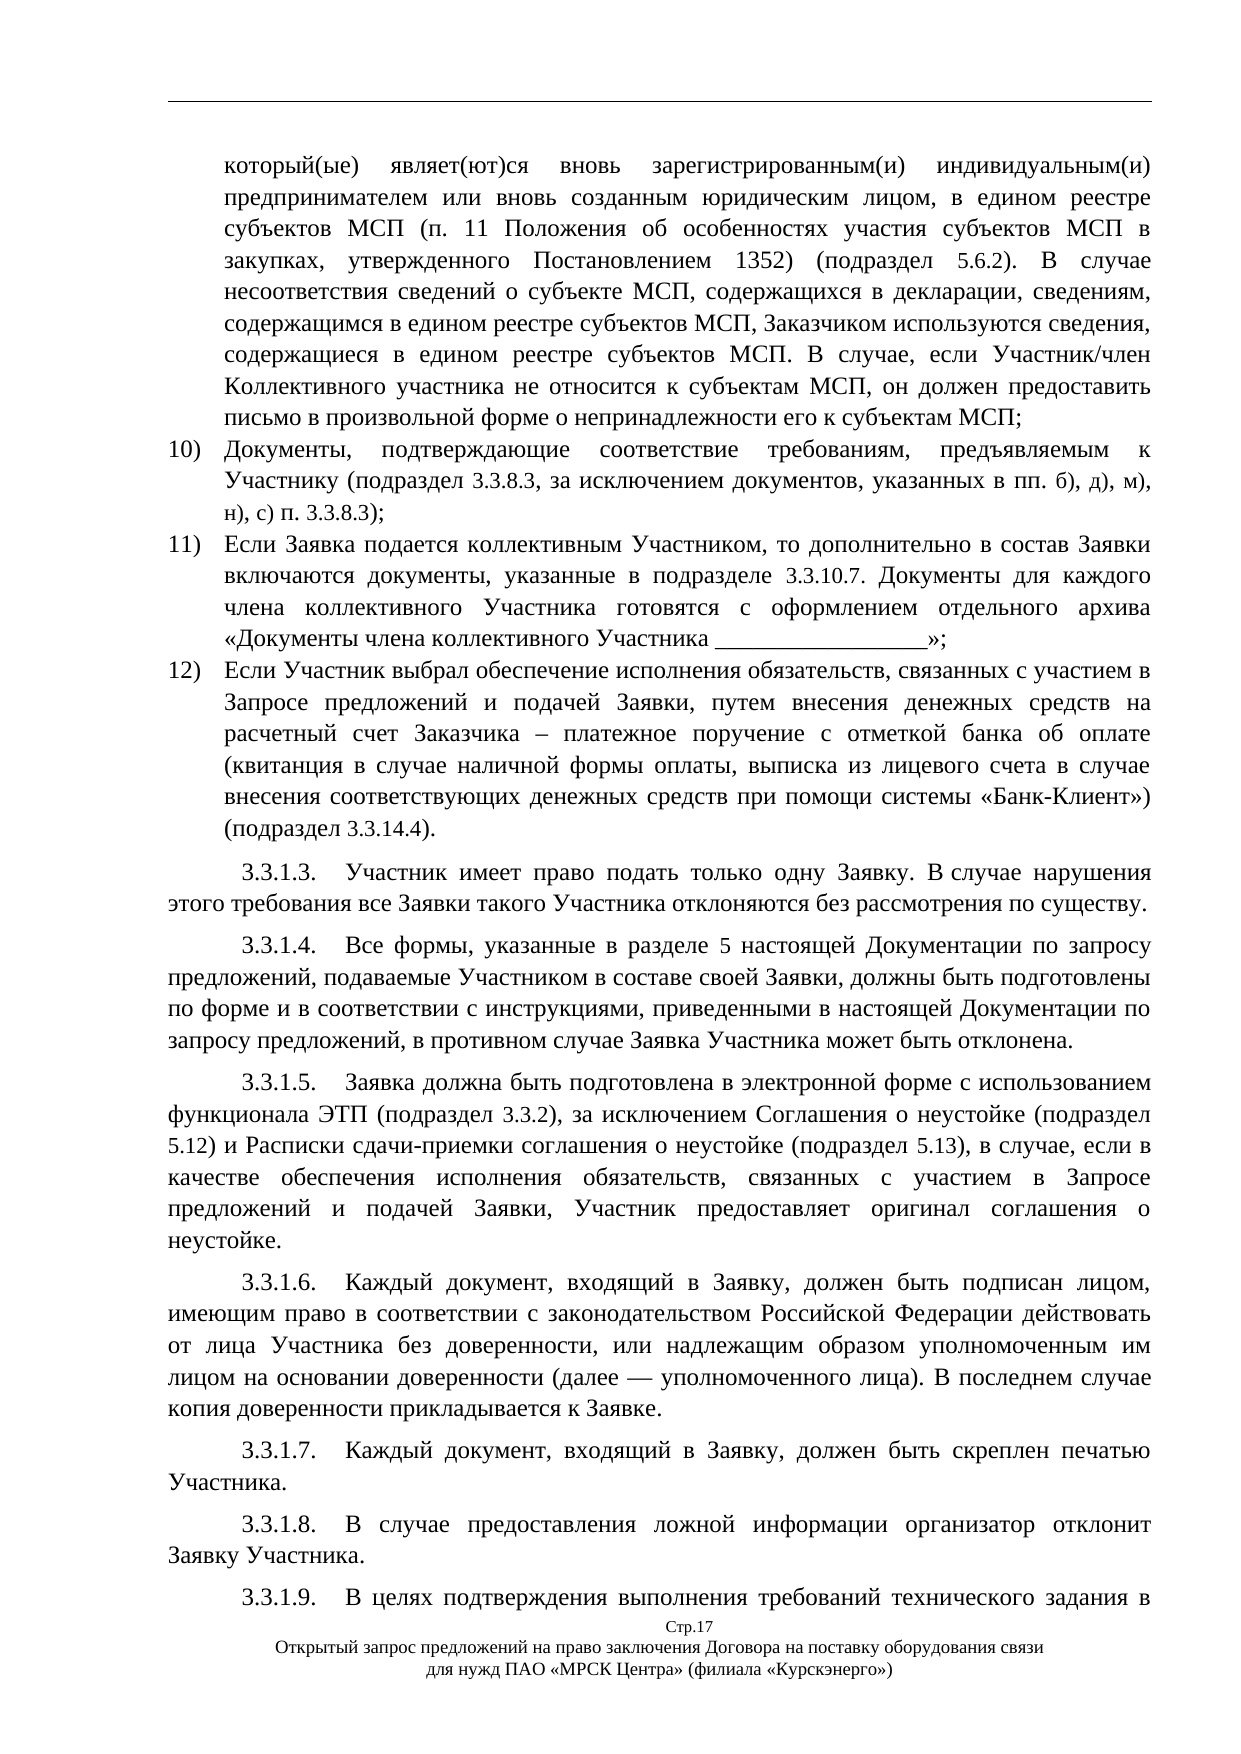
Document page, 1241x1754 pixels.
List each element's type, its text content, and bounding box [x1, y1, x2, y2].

list Заявка должна быть подготовлена в электронной форме с использованием функционала ЭТП (подраздел 3.3.2), за исключением Соглашения о неустойке (подраздел 5.12) и Расписки сдачи-приемки соглашения о неустойке (подраздел 5.13), в случае, если в качестве обеспечения исполнения обязательств, связанных с участием в Запросе предложений и подачей Заявки, Участник предоставляет оригинал соглашения о неустойке. [168, 1067, 1152, 1254]
list Каждый документ, входящий в Заявку, должен быть подписан лицом, имеющим право в соответствии с законодательством Российской Федерации действовать от лица Участника без доверенности, или надлежащим образом уполномоченным им лицом на основании доверенности (далее — уполномоченного лица). В последнем случае копия доверенности прикладывается к Заявке. [168, 1267, 1152, 1422]
list Каждый документ, входящий в Заявку, должен быть скреплен печатью Участника. [168, 1435, 1152, 1495]
list Если Заявка подается коллективным Участником, то дополнительно в состав Заявки включаются документы, указанные в подразделе 3.3.10.7. Документы для каждого члена коллективного Участника готовятся с оформлением отдельного архива «Документы члена коллективного Участника _________________»; [168, 529, 1152, 652]
list Если Участник выбрал обеспечение исполнения обязательств, связанных с участием в Запросе предложений и подачей Заявки, путем внесения денежных средств на расчетный счет Заказчика – платежное поручение с отметкой банка об оплате (квитанция в случае наличной формы оплаты, выписка из лицевого счета в случае внесения соответствующих денежных средств при помощи системы «Банк-Клиент») (подраздел 3.3.14.4). [168, 655, 1152, 842]
list В случае предоставления ложной информации организатор отклонит Заявку Участника. [168, 1509, 1152, 1569]
list Все формы, указанные в разделе 5 настоящей Документации по запросу предложений, подаваемые Участником в составе своей Заявки, должны быть подготовлены по форме и в соответствии с инструкциями, приведенными в настоящей Документации по запросу предложений, в противном случае Заявка Участника может быть отклонена. [168, 930, 1152, 1054]
list Участник имеет право подать только одну Заявку. В случае нарушения этого требования все Заявки такого Участника отклоняются без рассмотрения по существу. [168, 857, 1152, 917]
list Документы, подтверждающие соответствие требованиям, предъявляемым к Участнику (подраздел 3.3.8.3, за исключением документов, указанных в пп. б), д), м), н), с) п. 3.3.8.3); [168, 434, 1152, 526]
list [168, 1582, 1152, 1611]
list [168, 150, 1152, 431]
